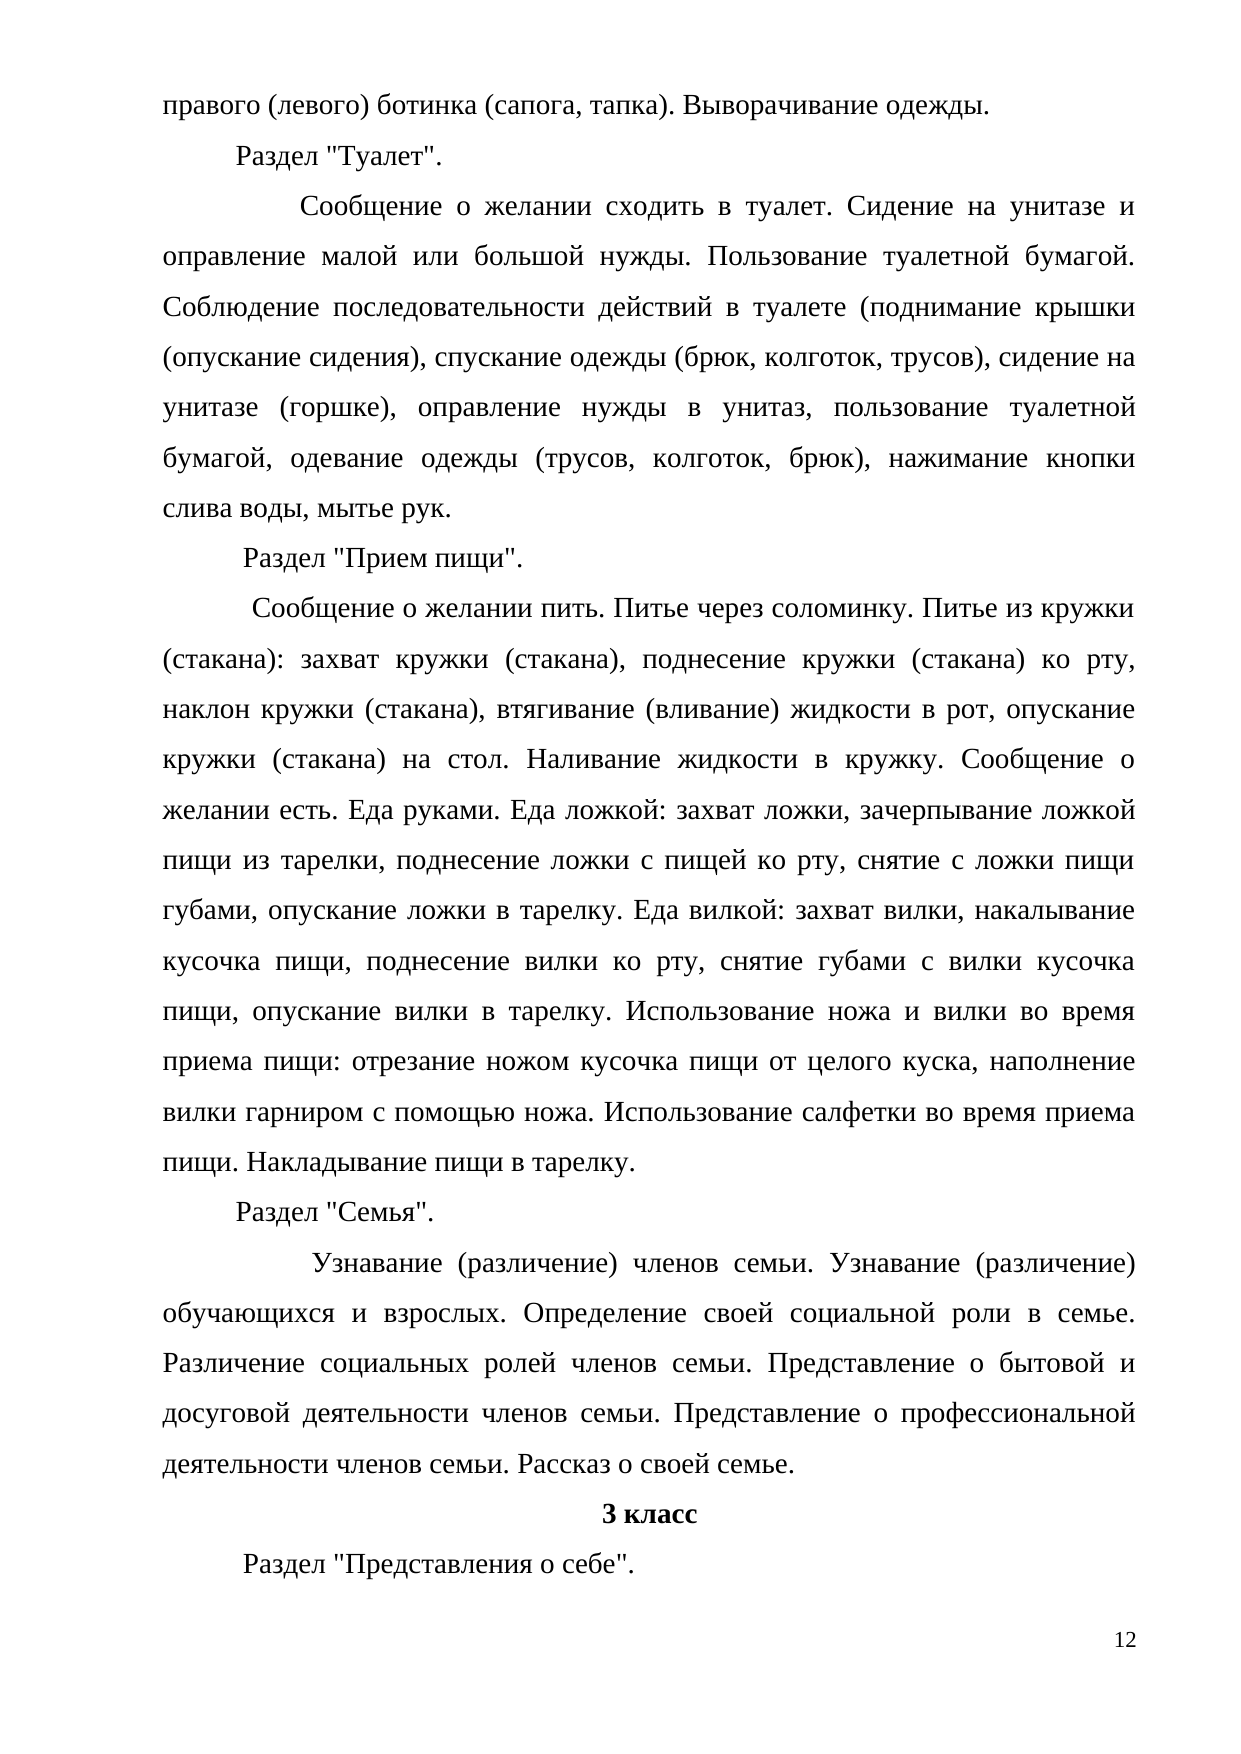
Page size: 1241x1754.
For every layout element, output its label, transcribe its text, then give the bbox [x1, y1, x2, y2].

text 3 класс [162, 1496, 1137, 1530]
text Сообщение о желании сходить в туалет. Сидение на унитазе и оправление малой или большой нужды. Пользование туалетной бумагой. Соблюдение последовательности действий в туалете (поднимание крышки (опускание сидения), спускание одежды (брюк, колготок, трусов), сидение на унитазе (горшке), оправление нужды в унитаз, пользование туалетной бумагой, одевание одежды (трусов, колготок, брюк), нажимание кнопки слива воды, мытье рук. [162, 188, 1137, 523]
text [162, 87, 1137, 121]
text Узнавание (различение) членов семьи. Узнавание (различение) обучающихся и взрослых. Определение своей социальной роли в семье. Различение социальных ролей членов семьи. Представление о бытовой и досуговой деятельности членов семьи. Представление о профессиональной деятельности членов семьи. Рассказ о своей семье. [162, 1245, 1137, 1479]
text Раздел "Представления о себе". [162, 1547, 1137, 1580]
text Раздел "Туалет". [162, 138, 1137, 171]
text Раздел "Семья". [162, 1194, 1137, 1228]
text Раздел "Прием пищи". [162, 540, 1137, 574]
text Сообщение о желании пить. Питье через соломинку. Питье из кружки (стакана): захват кружки (стакана), поднесение кружки (стакана) ко рту, наклон кружки (стакана), втягивание (вливание) жидкости в рот, опускание кружки (стакана) на стол. Наливание жидкости в кружку. Сообщение о желании есть. Еда руками. Еда ложкой: захват ложки, зачерпывание ложкой пищи из тарелки, поднесение ложки с пищей ко рту, снятие с ложки пищи губами, опускание ложки в тарелку. Еда вилкой: захват вилки, накалывание кусочка пищи, поднесение вилки ко рту, снятие губами с вилки кусочка пищи, опускание вилки в тарелку. Использование ножа и вилки во время приема пищи: отрезание ножом кусочка пищи от целого куска, наполнение вилки гарниром с помощью ножа. Использование салфетки во время приема пищи. Накладывание пищи в тарелку. [162, 591, 1137, 1178]
